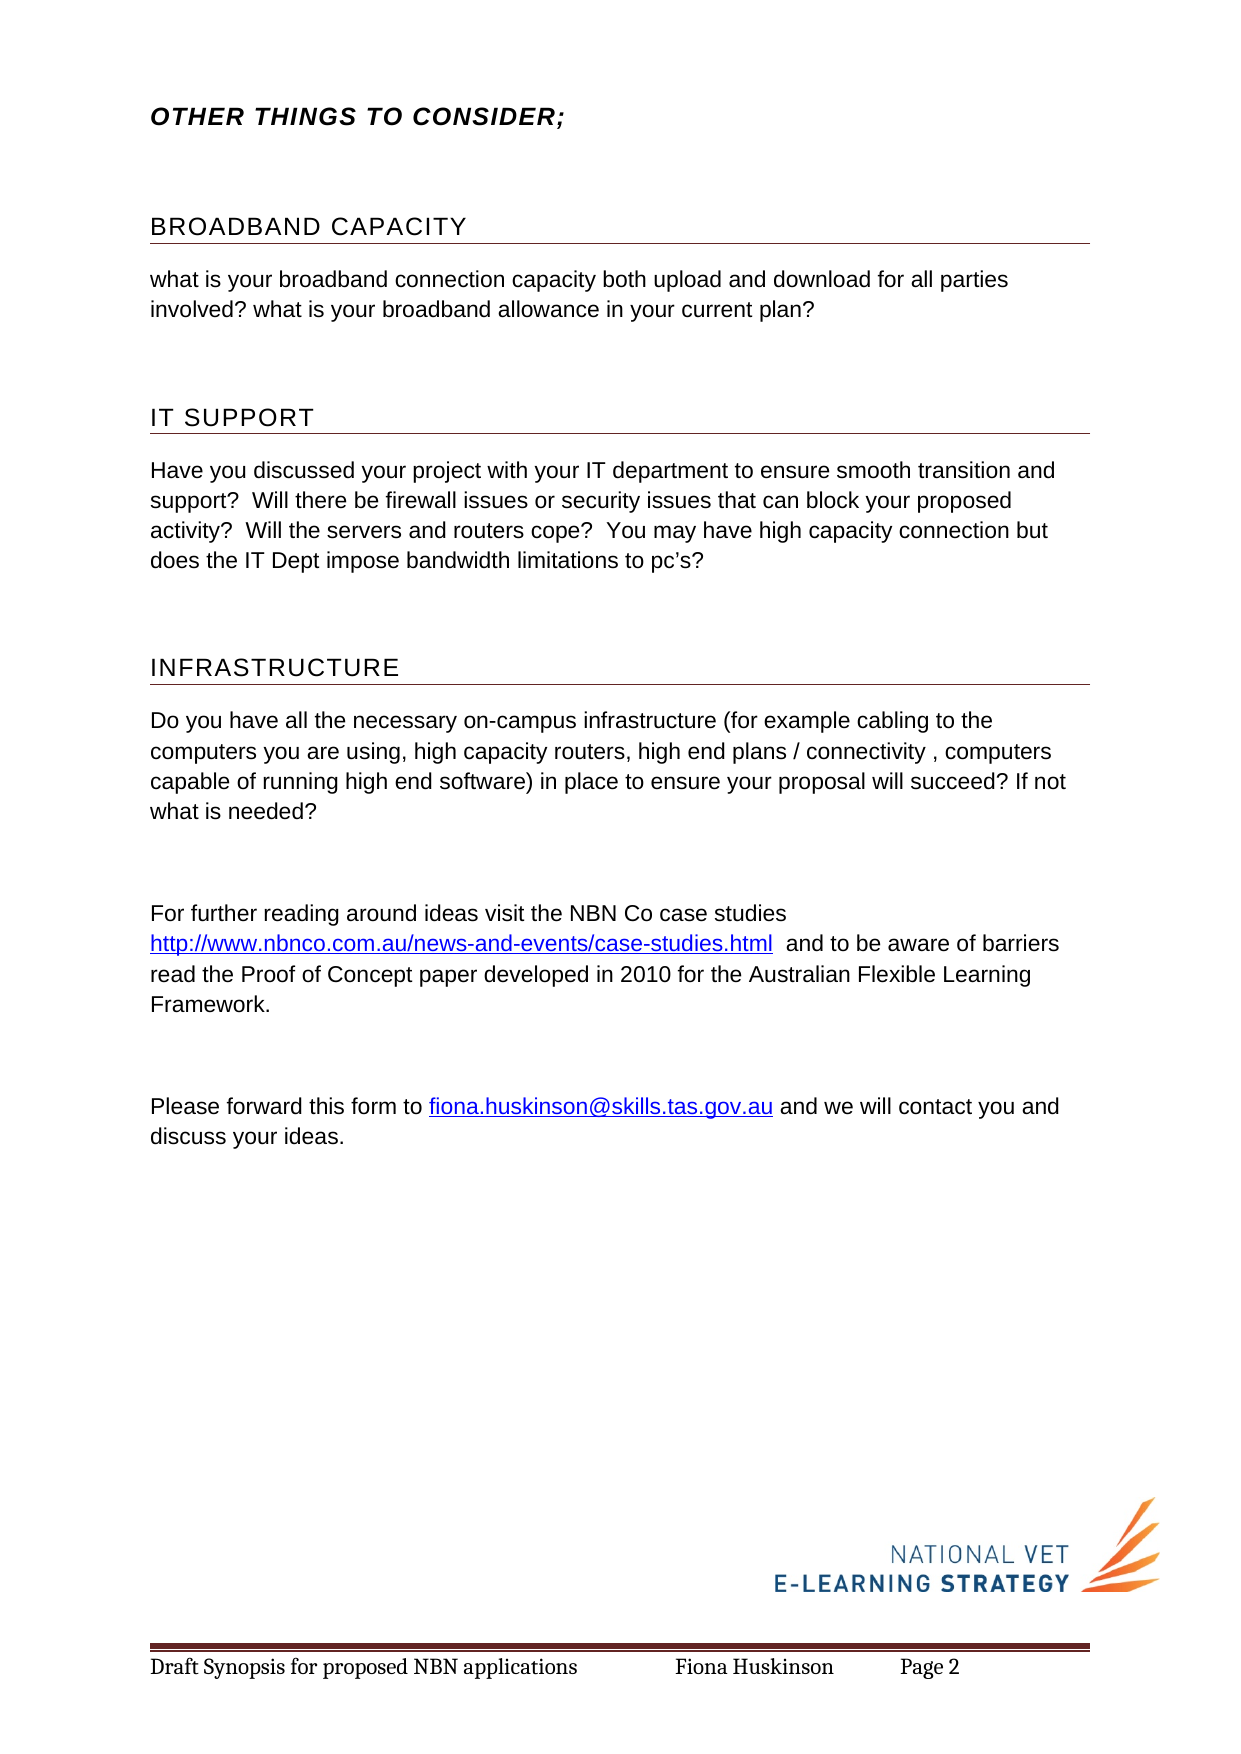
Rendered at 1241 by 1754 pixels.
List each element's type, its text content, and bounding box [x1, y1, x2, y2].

picture [775, 1497, 1160, 1592]
text For further reading around ideas visit the NBN Co case studies http://www.nbnco.com.au/news-and-events/case-studies.html and to be aware of barriers read the Proof of Concept paper developed in 2010 for the Australian Flexible Learning Framework. [150, 900, 1090, 1017]
subtitle Other things to consider; [150, 102, 1090, 131]
text what is your broadband connection capacity both upload and download for all parties involved? what is your broadband allowance in your current plan? [150, 266, 1090, 323]
subtitle infrastructure [150, 653, 1090, 684]
text Do you have all the necessary on-campus infrastructure (for example cabling to the computers you are using, high capacity routers, high end plans / connectivity , computers capable of running high end software) in place to ensure your proposal will succeed? If not what is needed? [150, 707, 1090, 824]
text Please forward this form to fiona.huskinson@skills.tas.gov.au and we will contact you and discuss your ideas. [150, 1093, 1090, 1149]
subtitle IT support [150, 402, 1090, 433]
text Have you discussed your project with your IT department to ensure smooth transition and support? Will there be firewall issues or security issues that can block your proposed activity? Will the servers and routers cope? You may have high capacity connection but does the IT Dept impose bandwidth limitations to pc’s? [150, 457, 1090, 573]
subtitle broadband capacity [150, 212, 1090, 243]
